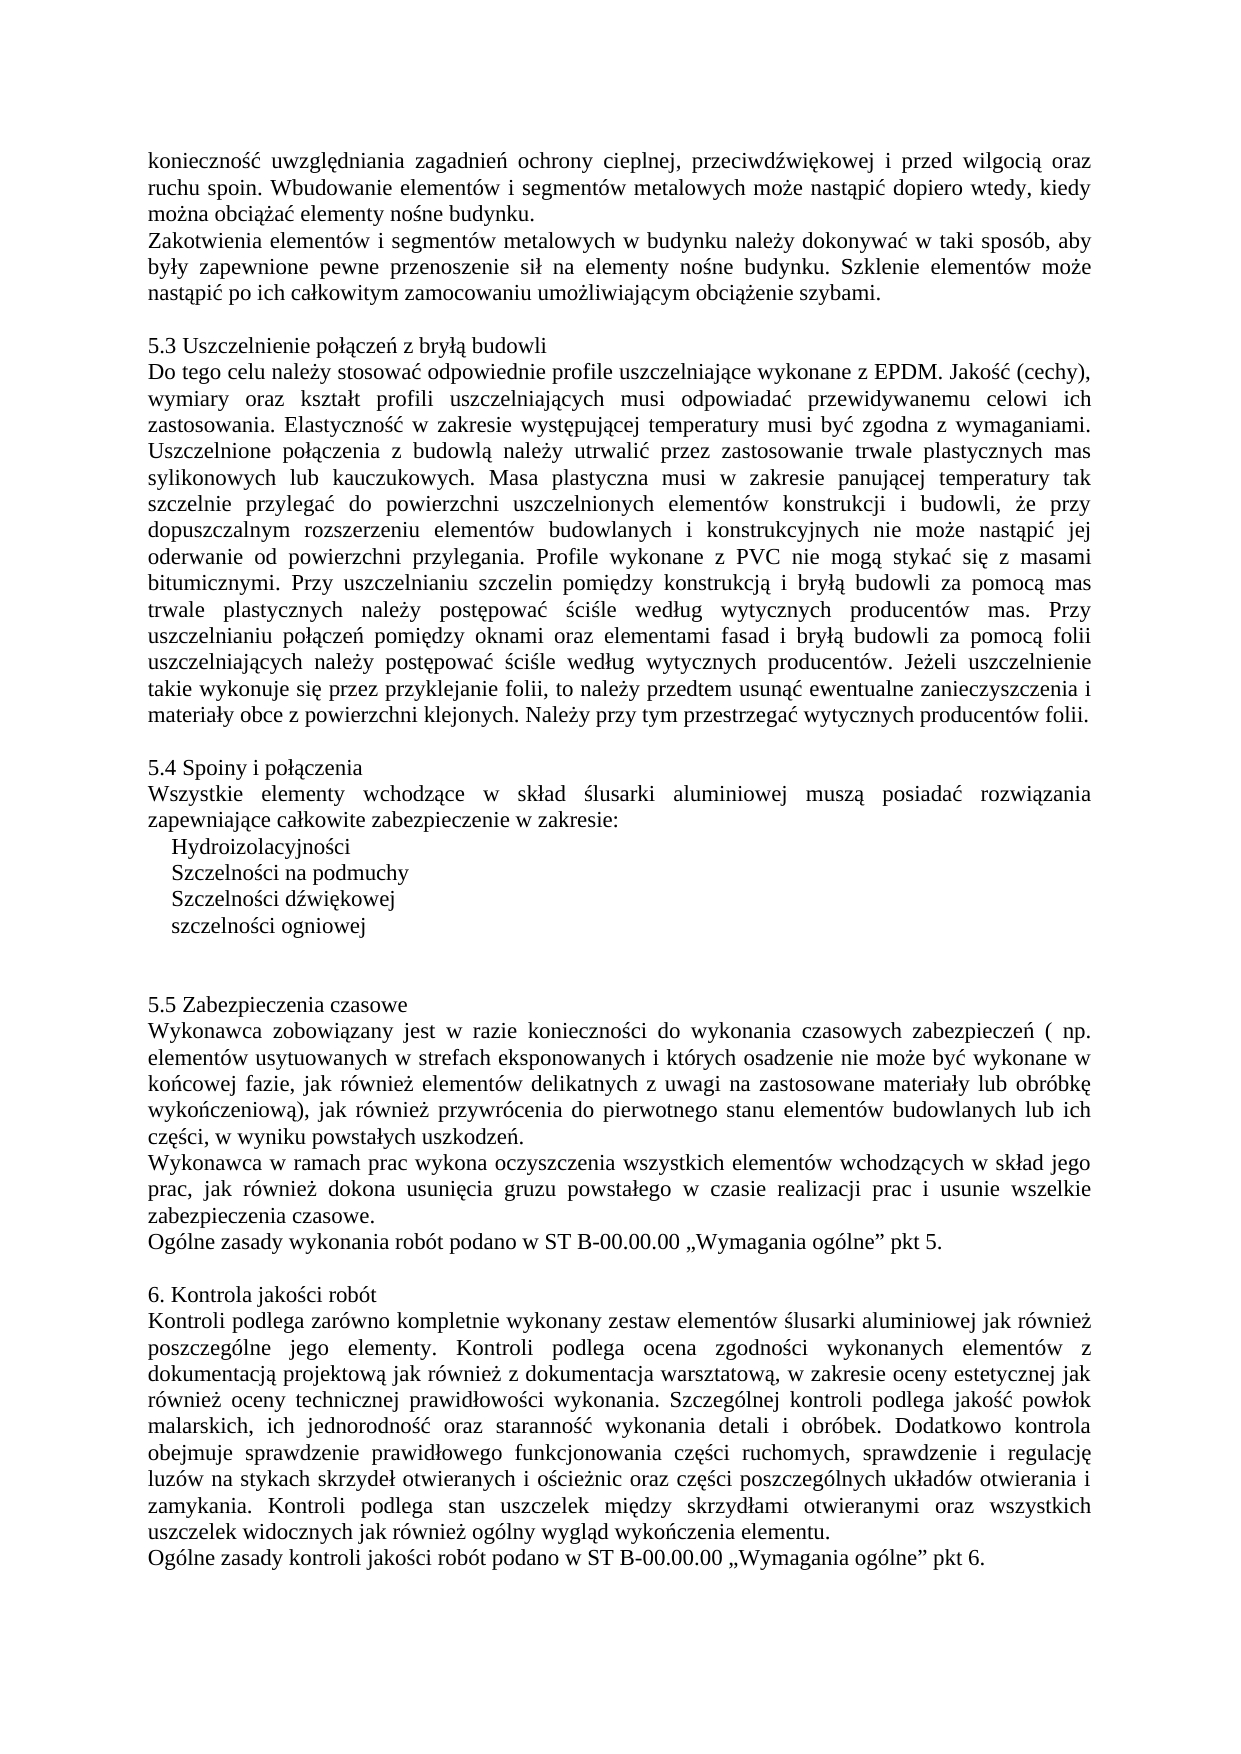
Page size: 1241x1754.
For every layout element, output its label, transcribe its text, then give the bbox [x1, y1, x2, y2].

text Do tego celu należy stosować odpowiednie profile uszczelniające wykonane z EPDM. Jakość (cechy), wymiary oraz kształt profili uszczelniających musi odpowiadać przewidywanemu celowi ich zastosowania. Elastyczność w zakresie występującej temperatury musi być zgodna z wymaganiami. Uszczelnione połączenia z budowlą należy utrwalić przez zastosowanie trwale plastycznych mas sylikonowych lub kauczukowych. Masa plastyczna musi w zakresie panującej temperatury tak szczelnie przylegać do powierzchni uszczelnionych elementów konstrukcji i budowli, że przy dopuszczalnym rozszerzeniu elementów budowlanych i konstrukcyjnych nie może nastąpić jej oderwanie od powierzchni przylegania. Profile wykonane z PVC nie mogą stykać się z masami bitumicznymi. Przy uszczelnianiu szczelin pomiędzy konstrukcją i bryłą budowli za pomocą mas trwale plastycznych należy postępować ściśle według wytycznych producentów mas. Przy uszczelnianiu połączeń pomiędzy oknami oraz elementami fasad i bryłą budowli za pomocą folii uszczelniających należy postępować ściśle według wytycznych producentów. Jeżeli uszczelnienie takie wykonuje się przez przyklejanie folii, to należy przedtem usunąć ewentualne zanieczyszczenia i materiały obce z powierzchni klejonych. Należy przy tym przestrzegać wytycznych producentów folii. [148, 358, 1093, 727]
text Zakotwienia elementów i segmentów metalowych w budynku należy dokonywać w taki sposób, aby były zapewnione pewne przenoszenie sił na elementy nośne budynku. Szklenie elementów może nastąpić po ich całkowitym zamocowaniu umożliwiającym obciążenie szybami. [148, 227, 1093, 306]
text Ogólne zasady kontroli jakości robót podano w ST B-00.00.00 „Wymagania ogólne” pkt 6. [148, 1544, 1093, 1571]
text Ogólne zasady wykonania robót podano w ST B-00.00.00 „Wymagania ogólne” pkt 5. [148, 1228, 1093, 1254]
text  Szczelności dźwiękowej [148, 886, 1093, 912]
text 5.3 Uszczelnienie połączeń z bryłą budowli [148, 332, 1093, 358]
text Wykonawca zobowiązany jest w razie konieczności do wykonania czasowych zabezpieczeń ( np. elementów usytuowanych w strefach eksponowanych i których osadzenie nie może być wykonane w końcowej fazie, jak również elementów delikatnych z uwagi na zastosowane materiały lub obróbkę wykończeniową), jak również przywrócenia do pierwotnego stanu elementów budowlanych lub ich części, w wyniku powstałych uszkodzeń. [148, 1017, 1093, 1149]
text  Hydroizolacyjności [148, 833, 1093, 859]
text 5.4 Spoiny i połączenia [148, 754, 1093, 780]
text 6. Kontrola jakości robót [148, 1281, 1093, 1307]
text 5.5 Zabezpieczenia czasowe [148, 991, 1093, 1017]
text  Szczelności na podmuchy [148, 859, 1093, 886]
text Kontroli podlega zarówno kompletnie wykonany zestaw elementów ślusarki aluminiowej jak również poszczególne jego elementy. Kontroli podlega ocena zgodności wykonanych elementów z dokumentacją projektową jak również z dokumentacja warsztatową, w zakresie oceny estetycznej jak również oceny technicznej prawidłowości wykonania. Szczególnej kontroli podlega jakość powłok malarskich, ich jednorodność oraz staranność wykonania detali i obróbek. Dodatkowo kontrola obejmuje sprawdzenie prawidłowego funkcjonowania części ruchomych, sprawdzenie i regulację luzów na stykach skrzydeł otwieranych i ościeżnic oraz części poszczególnych układów otwierania i zamykania. Kontroli podlega stan uszczelek między skrzydłami otwieranymi oraz wszystkich uszczelek widocznych jak również ogólny wygląd wykończenia elementu. [148, 1307, 1093, 1544]
text Wszystkie elementy wchodzące w skład ślusarki aluminiowej muszą posiadać rozwiązania zapewniające całkowite zabezpieczenie w zakresie: [148, 780, 1093, 833]
text Wykonawca w ramach prac wykona oczyszczenia wszystkich elementów wchodzących w skład jego prac, jak również dokona usunięcia gruzu powstałego w czasie realizacji prac i usunie wszelkie zabezpieczenia czasowe. [148, 1149, 1093, 1228]
text  szczelności ogniowej [148, 912, 1093, 938]
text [148, 148, 1093, 227]
